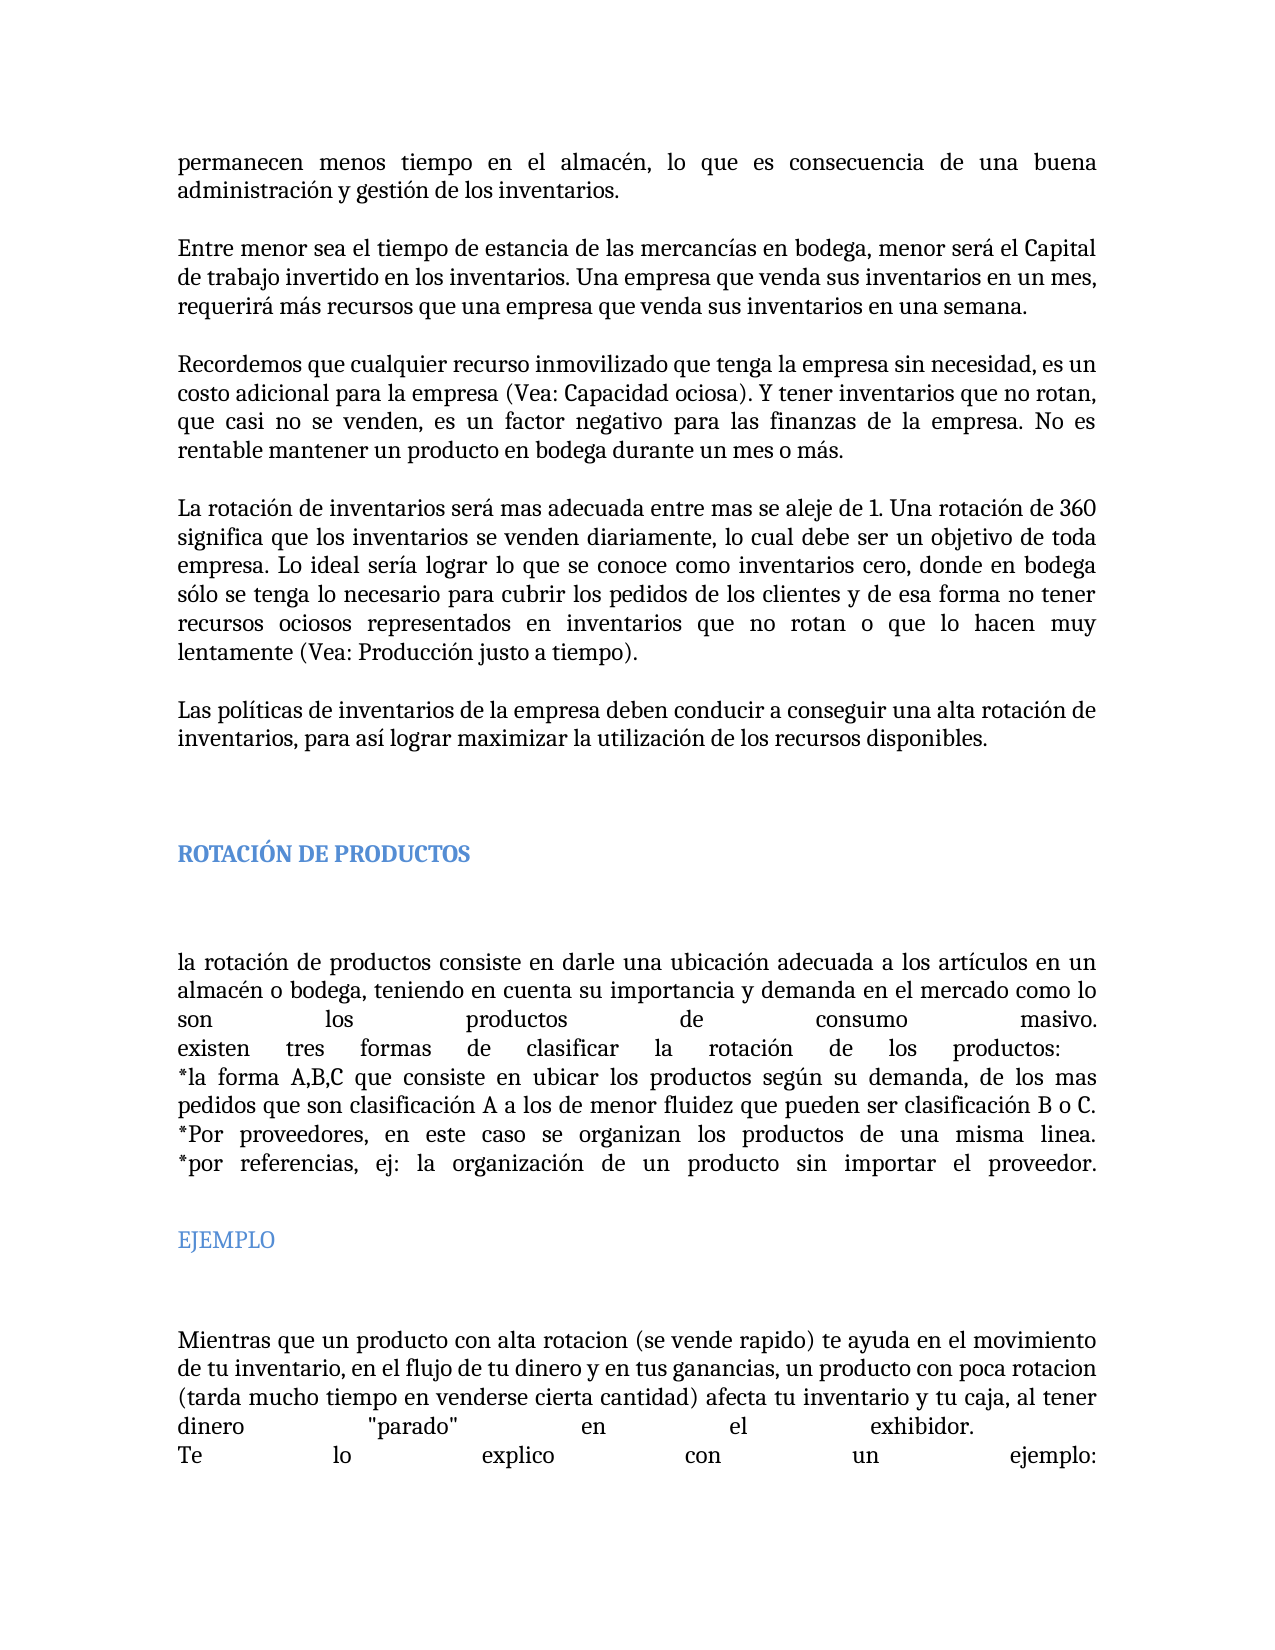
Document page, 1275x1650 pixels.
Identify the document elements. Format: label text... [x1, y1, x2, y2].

text EJEMPLO [177, 1226, 1098, 1255]
text Las políticas de inventarios de la empresa deben conducir a conseguir una alta rotación de inventarios, para así lograr maximizar la utilización de los recursos disponibles. [177, 696, 1098, 753]
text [177, 148, 1098, 205]
text la rotación de productos consiste en darle una ubicación adecuada a los artículos en un almacén o bodega, teniendo en cuenta su importancia y demanda en el mercado como lo son los productos de consumo masivo. existen tres formas de clasificar la rotación de los productos: *la forma A,B,C que consiste en ubicar los productos según su demanda, de los mas pedidos que son clasificación A a los de menor fluidez que pueden ser clasificación B o C. *Por proveedores, en este caso se organizan los productos de una misma linea. *por referencias, ej: la organización de un producto sin importar el proveedor. [177, 948, 1098, 1206]
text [177, 1326, 1098, 1498]
subtitle ROTACIÓN DE PRODUCTOS [177, 840, 1098, 869]
text Entre menor sea el tiempo de estancia de las mercancías en bodega, menor será el Capital de trabajo invertido en los inventarios. Una empresa que venda sus inventarios en un mes, requerirá más recursos que una empresa que venda sus inventarios en una semana. [177, 234, 1098, 321]
text Recordemos que cualquier recurso inmovilizado que tenga la empresa sin necesidad, es un costo adicional para la empresa (Vea: Capacidad ociosa). Y tener inventarios que no rotan, que casi no se venden, es un factor negativo para las finanzas de la empresa. No es rentable mantener un producto en bodega durante un mes o más. [177, 350, 1098, 465]
text La rotación de inventarios será mas adecuada entre mas se aleje de 1. Una rotación de 360 significa que los inventarios se venden diariamente, lo cual debe ser un objetivo de toda empresa. Lo ideal sería lograr lo que se conoce como inventarios cero, donde en bodega sólo se tenga lo necesario para cubrir los pedidos de los clientes y de esa forma no tener recursos ociosos representados en inventarios que no rotan o que lo hacen muy lentamente (Vea: Producción justo a tiempo). [177, 494, 1098, 666]
